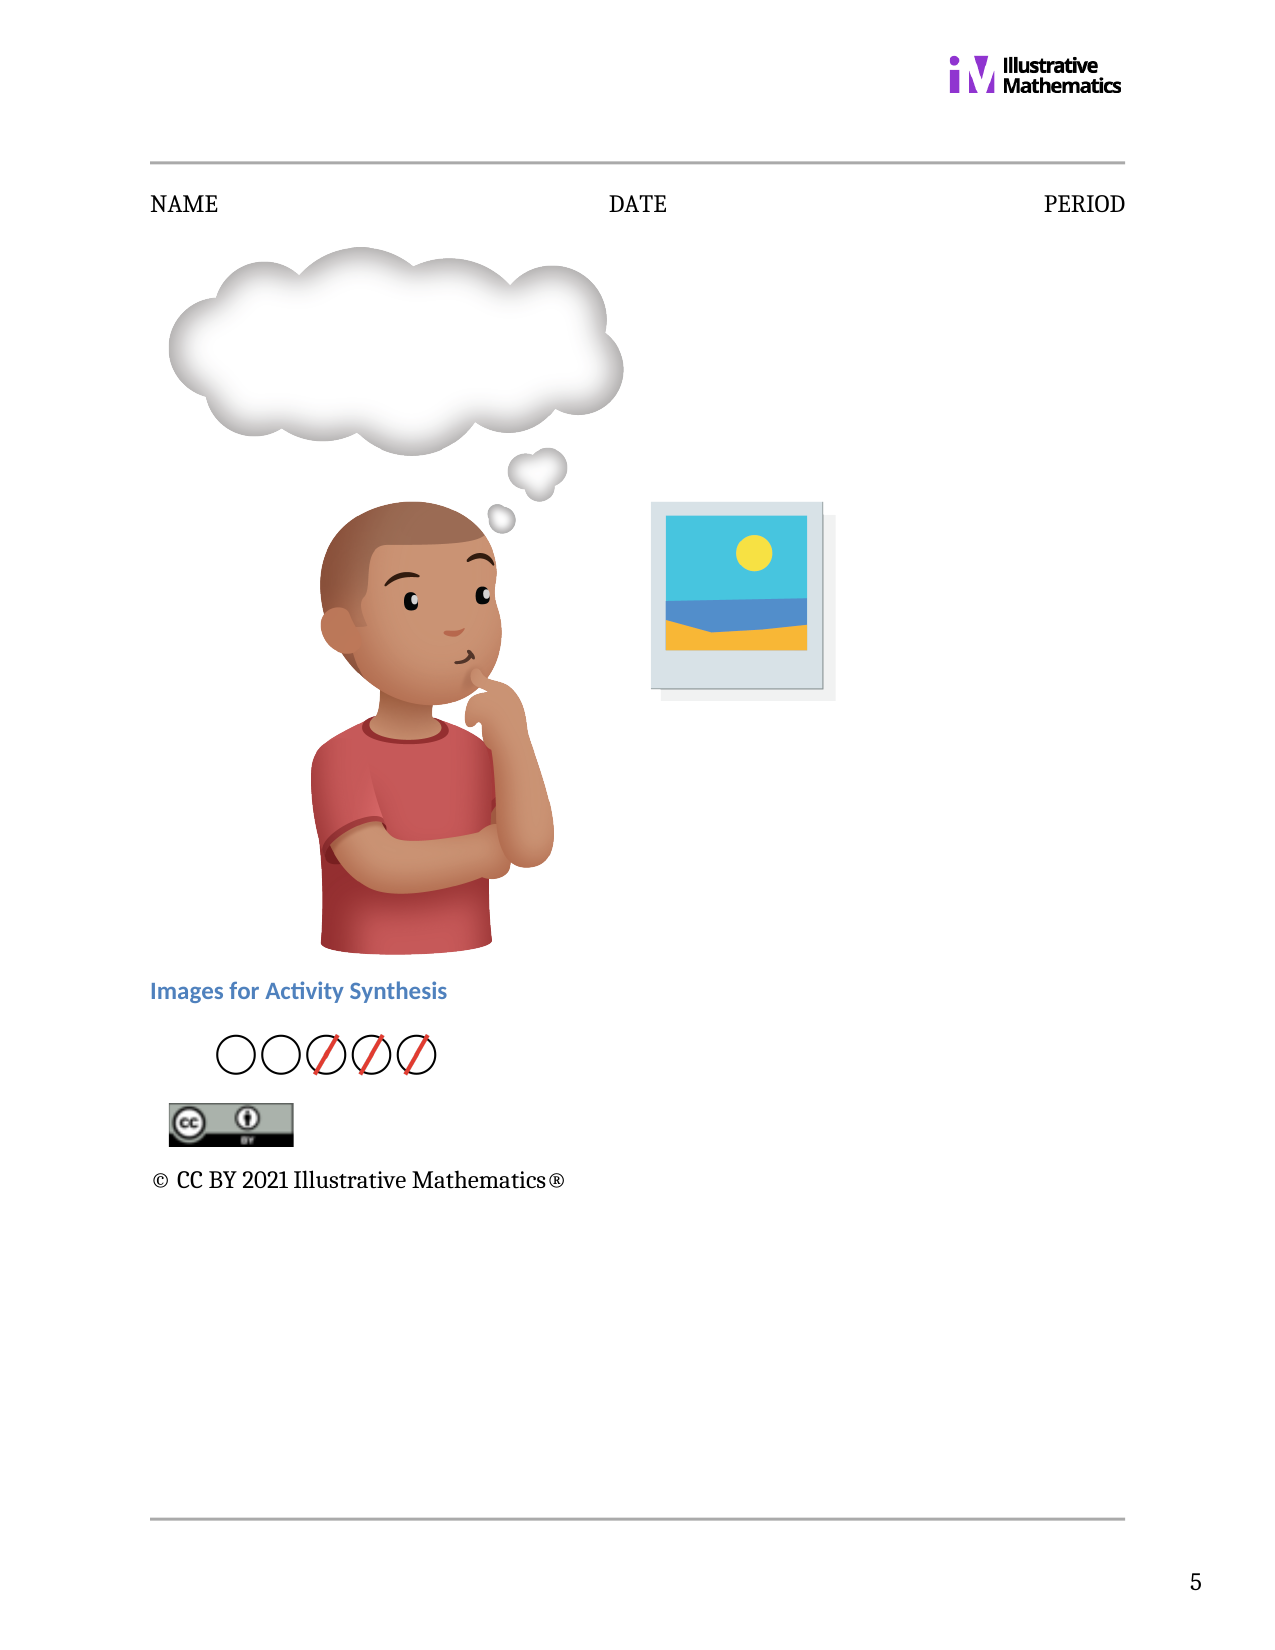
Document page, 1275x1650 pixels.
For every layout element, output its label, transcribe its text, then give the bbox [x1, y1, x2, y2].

text © CC BY 2021 Illustrative Mathematics® [150, 1166, 1125, 1194]
picture [168, 1024, 484, 1085]
subtitle Images for Activity Synthesis [150, 975, 1125, 1006]
picture [949, 55, 1121, 93]
picture [168, 1103, 294, 1147]
picture [168, 247, 836, 955]
